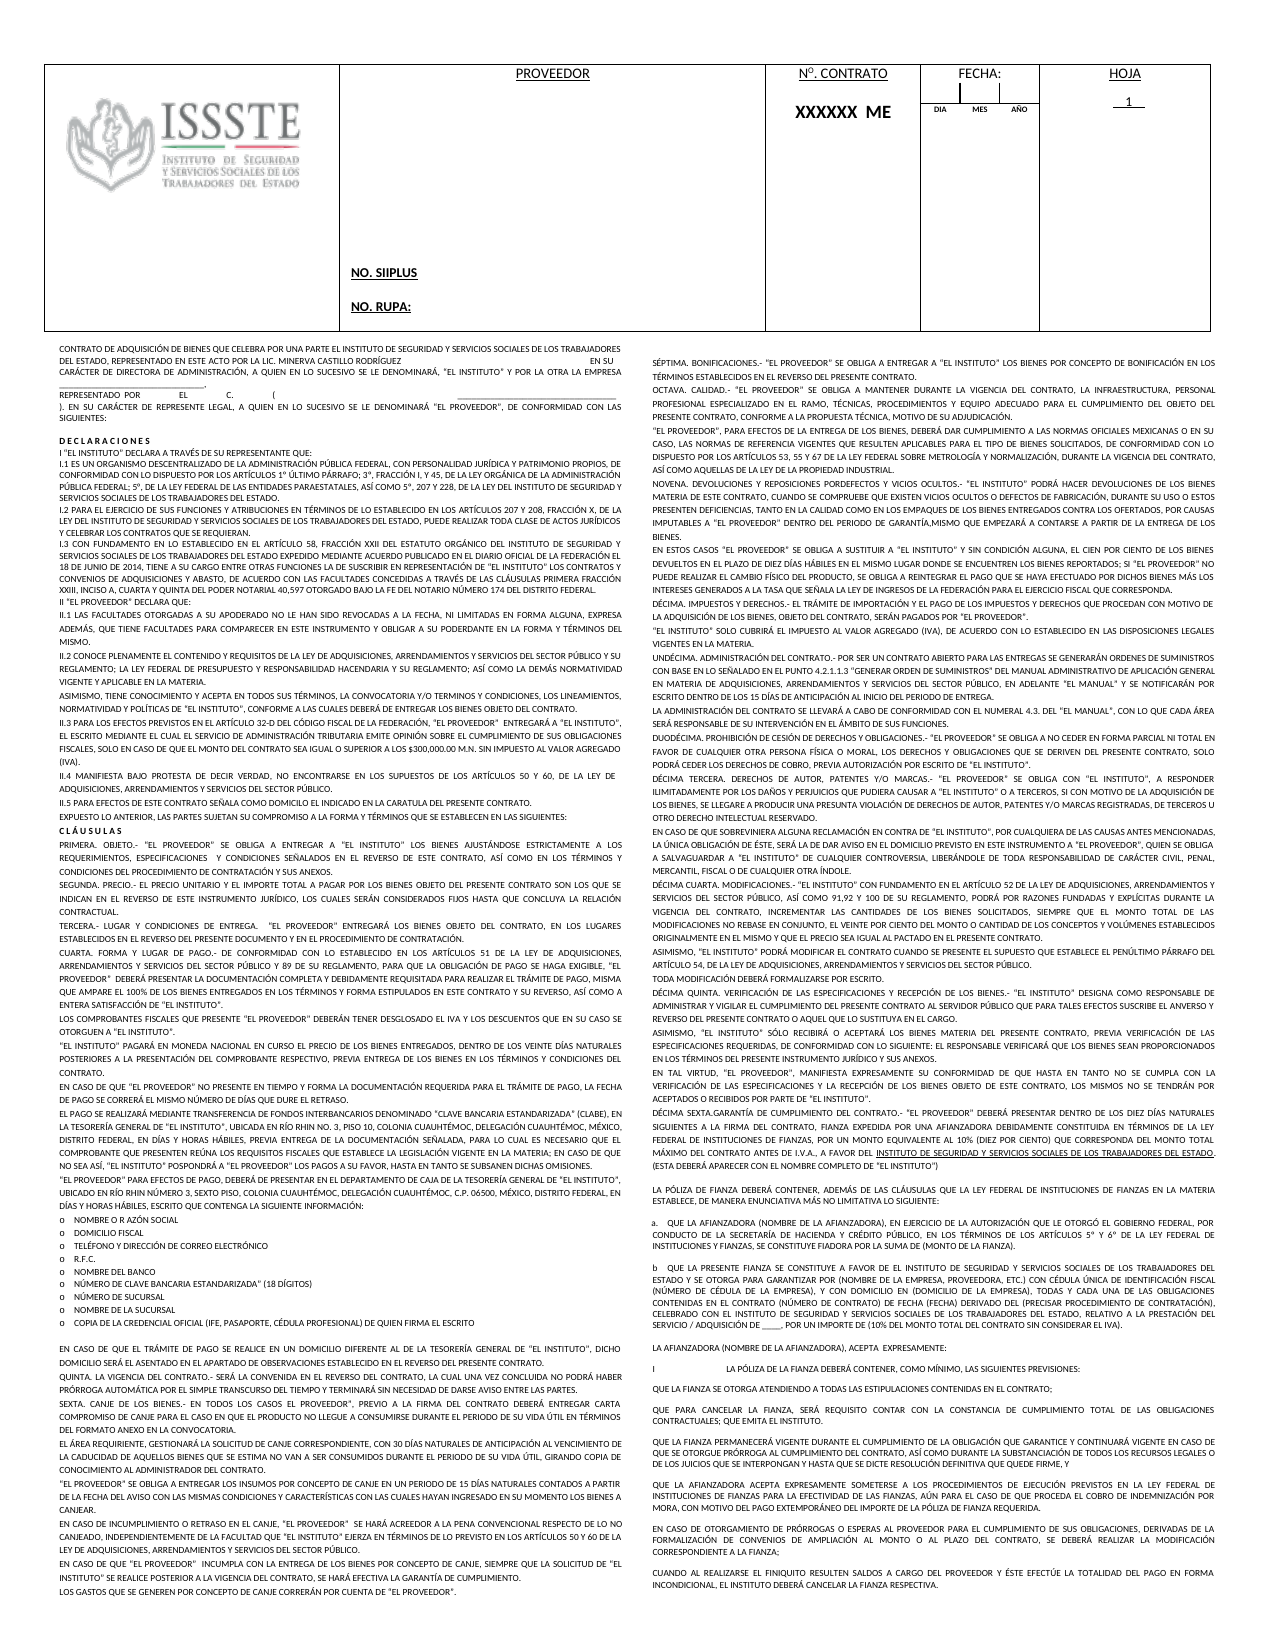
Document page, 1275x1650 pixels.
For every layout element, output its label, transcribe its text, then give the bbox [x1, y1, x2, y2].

table_header [45, 65, 339, 331]
text DÉCIMA TERCERA. DERECHOS DE AUTOR, PATENTES Y/O MARCAS.- “EL PROVEEDOR” SE OBLIGA CON “EL INSTITUTO”, A RESPONDER ILIMITADAMENTE POR LOS DAÑOS Y PERJUICIOS QUE PUDIERA CAUSAR A “EL INSTITUTO” O A TERCEROS, SI CON MOTIVO DE LA ADQUISICIÓN DE LOS BIENES, SE LLEGARE A PRODUCIR UNA PRESUNTA VIOLACIÓN DE DERECHOS DE AUTOR, PATENTES Y/O MARCAS REGISTRADAS, DE TERCEROS U OTRO DERECHO INTELECTUAL RESERVADO. [652, 773, 1216, 824]
text TERCERA.- LUGAR Y CONDICIONES DE ENTREGA. “EL PROVEEDOR” ENTREGARÁ LOS BIENES OBJETO DEL CONTRATO, EN LOS LUGARES ESTABLECIDOS EN EL REVERSO DEL PRESENTE DOCUMENTO Y EN EL PROCEDIMIENTO DE CONTRATACIÓN. [59, 920, 623, 944]
text CONTRATO DE ADQUISICIÓN DE BIENES QUE CELEBRA POR UNA PARTE EL INSTITUTO DE SEGURIDAD Y SERVICIOS SOCIALES DE LOS TRABAJADORES DEL ESTADO, REPRESENTADO EN ESTE ACTO POR LA LIC. MINERVA CASTILLO RODRÍGUEZ EN SU CARÁCTER DE DIRECTORA DE ADMINISTRACIÓN, A QUIEN EN LO SUCESIVO SE LE DENOMINARÁ, “EL INSTITUTO” Y POR LA OTRA LA EMPRESA _______________________________, REPRESENTADO POR EL C. ( __________________________________ ). EN SU CARÁCTER DE REPRESENTE LEGAL, A QUIEN EN LO SUCESIVO SE LE DENOMINARÁ “EL PROVEEDOR”, DE CONFORMIDAD CON LAS SIGUIENTES: [59, 344, 623, 424]
text I.2 PARA EL EJERCICIO DE SUS FUNCIONES Y ATRIBUCIONES EN TÉRMINOS DE LO ESTABLECIDO EN LOS ARTÍCULOS 207 Y 208, FRACCIÓN X, DE LA LEY DEL INSTITUTO DE SEGURIDAD Y SERVICIOS SOCIALES DE LOS TRABAJADORES DEL ESTADO, PUEDE REALIZAR TODA CLASE DE ACTOS JURÍDICOS Y CELEBRAR LOS CONTRATOS QUE SE REQUIERAN. [59, 504, 623, 538]
text LOS COMPROBANTES FISCALES QUE PRESENTE “EL PROVEEDOR” DEBERÁN TENER DESGLOSADO EL IVA Y LOS DESCUENTOS QUE EN SU CASO SE OTORGUEN A “EL INSTITUTO”. [59, 1013, 623, 1038]
text EL ÁREA REQUIRIENTE, GESTIONARÁ LA SOLICITUD DE CANJE CORRESPONDIENTE, CON 30 DÍAS NATURALES DE ANTICIPACIÓN AL VENCIMIENTO DE LA CADUCIDAD DE AQUELLOS BIENES QUE SE ESTIMA NO VAN A SER CONSUMIDOS DURANTE EL PERIODO DE SU VIDA ÚTIL, GIRANDO COPIA DE CONOCIMIENTO AL ADMINISTRADOR DEL CONTRATO. [59, 1438, 623, 1476]
text EN CASO DE QUE “EL PROVEEDOR” NO PRESENTE EN TIEMPO Y FORMA LA DOCUMENTACIÓN REQUERIDA PARA EL TRÁMITE DE PAGO, LA FECHA DE PAGO SE CORRERÁ EL MISMO NÚMERO DE DÍAS QUE DURE EL RETRASO. [59, 1081, 623, 1105]
table_cell DIA [921, 104, 960, 331]
text DÉCIMA CUARTA. MODIFICACIONES.- “EL INSTITUTO” CON FUNDAMENTO EN EL ARTÍCULO 52 DE LA LEY DE ADQUISICIONES, ARRENDAMIENTOS Y SERVICIOS DEL SECTOR PÚBLICO, ASÍ COMO 91,92 Y 100 DE SU REGLAMENTO, PODRÁ POR RAZONES FUNDADAS Y EXPLÍCITAS DURANTE LA VIGENCIA DEL CONTRATO, INCREMENTAR LAS CANTIDADES DE LOS BIENES SOLICITADOS, SIEMPRE QUE EL MONTO TOTAL DE LAS MODIFICACIONES NO REBASE EN CONJUNTO, EL VEINTE POR CIENTO DEL MONTO O CANTIDAD DE LOS CONCEPTOS Y VOLÚMENES ESTABLECIDOS ORIGINALMENTE EN EL MISMO Y QUE EL PRECIO SEA IGUAL AL PACTADO EN EL PRESENTE CONTRATO. [652, 879, 1216, 943]
text ASIMISMO, “EL INSTITUTO” SÓLO RECIBIRÁ O ACEPTARÁ LOS BIENES MATERIA DEL PRESENTE CONTRATO, PREVIA VERIFICACIÓN DE LAS ESPECIFICACIONES REQUERIDAS, DE CONFORMIDAD CON LO SIGUIENTE: EL RESPONSABLE VERIFICARÁ QUE LOS BIENES SEAN PROPORCIONADOS EN LOS TÉRMINOS DEL PRESENTE INSTRUMENTO JURÍDICO Y SUS ANEXOS. [652, 1027, 1216, 1065]
table_cell [921, 83, 959, 103]
text UNDÉCIMA. ADMINISTRACIÓN DEL CONTRATO.- POR SER UN CONTRATO ABIERTO PARA LAS ENTREGAS SE GENERARÁN ORDENES DE SUMINISTROS CON BASE EN LO SEÑALADO EN EL PUNTO 4.2.1.1.3 “GENERAR ORDEN DE SUMINISTROS” DEL MANUAL ADMINISTRATIVO DE APLICACIÓN GENERAL EN MATERIA DE ADQUISICIONES, ARRENDAMIENTOS Y SERVICIOS DEL SECTOR PÚBLICO, EN ADELANTE “EL MANUAL” Y SE NOTIFICARÁN POR ESCRITO DENTRO DE LOS 15 DÍAS DE ANTICIPACIÓN AL INICIO DEL PERIODO DE ENTREGA. [652, 652, 1216, 703]
text EN TAL VIRTUD, “EL PROVEEDOR”, MANIFIESTA EXPRESAMENTE SU CONFORMIDAD DE QUE HASTA EN TANTO NO SE CUMPLA CON LA VERIFICACIÓN DE LAS ESPECIFICACIONES Y LA RECEPCIÓN DE LOS BIENES OBJETO DE ESTE CONTRATO, LOS MISMOS NO SE TENDRÁN POR ACEPTADOS O RECIBIDOS POR PARTE DE “EL INSTITUTO”. [652, 1067, 1216, 1105]
table_header PROVEEDOR NO. SIIPLUS NO. RUPA: [340, 65, 765, 331]
list QUE LA AFIANZADORA (NOMBRE DE LA AFIANZADORA), EN EJERCICIO DE LA AUTORIZACIÓN QUE LE OTORGÓ EL GOBIERNO FEDERAL, POR CONDUCTO DE LA SECRETARÍA DE HACIENDA Y CRÉDITO PÚBLICO, EN LOS TÉRMINOS DE LOS ARTÍCULOS 5º Y 6º DE LA LEY FEDERAL DE INSTITUCIONES Y FIANZAS, SE CONSTITUYE FIADORA POR LA SUMA DE (MONTO DE LA FIANZA). [651, 1217, 1216, 1252]
text “EL INSTITUTO” SOLO CUBRIRÁ EL IMPUESTO AL VALOR AGREGADO (IVA), DE ACUERDO CON LO ESTABLECIDO EN LAS DISPOSICIONES LEGALES VIGENTES EN LA MATERIA. [652, 625, 1216, 650]
text QUE PARA CANCELAR LA FIANZA, SERÁ REQUISITO CONTAR CON LA CONSTANCIA DE CUMPLIMIENTO TOTAL DE LAS OBLIGACIONES CONTRACTUALES; QUE EMITA EL INSTITUTO. [652, 1404, 1216, 1427]
list NÚMERO DE CLAVE BANCARIA ESTANDARIZADA” (18 DÍGITOS) [59, 1278, 623, 1291]
text LA ADMINISTRACIÓN DEL CONTRATO SE LLEVARÁ A CABO DE CONFORMIDAD CON EL NUMERAL 4.3. DEL “EL MANUAL”, CON LO QUE CADA ÁREA SERÁ RESPONSABLE DE SU INTERVENCIÓN EN EL ÁMBITO DE SUS FUNCIONES. [652, 706, 1216, 730]
text DUODÉCIMA. PROHIBICIÓN DE CESIÓN DE DERECHOS Y OBLIGACIONES.- “EL PROVEEDOR” SE OBLIGA A NO CEDER EN FORMA PARCIAL NI TOTAL EN FAVOR DE CUALQUIER OTRA PERSONA FÍSICA O MORAL, LOS DERECHOS Y OBLIGACIONES QUE SE DERIVEN DEL PRESENTE CONTRATO, SOLO PODRÁ CEDER LOS DERECHOS DE COBRO, PREVIA AUTORIZACIÓN POR ESCRITO DE “EL INSTITUTO”. [652, 733, 1216, 770]
text DÉCIMA. IMPUESTOS Y DERECHOS.- EL TRÁMITE DE IMPORTACIÓN Y EL PAGO DE LOS IMPUESTOS Y DERECHOS QUE PROCEDAN CON MOTIVO DE LA ADQUISICIÓN DE LOS BIENES, OBJETO DEL CONTRATO, SERÁN PAGADOS POR “EL PROVEEDOR”. [652, 598, 1216, 623]
text II.1 LAS FACULTADES OTORGADAS A SU APODERADO NO LE HAN SIDO REVOCADAS A LA FECHA, NI LIMITADAS EN FORMA ALGUNA, EXPRESA ADEMÁS, QUE TIENE FACULTADES PARA COMPARECER EN ESTE INSTRUMENTO Y OBLIGAR A SU PODERDANTE EN LA FORMA Y TÉRMINOS DEL MISMO. [59, 610, 623, 647]
table_header NO. CONTRATO XXXXXX ME [766, 65, 920, 331]
text DÉCIMA QUINTA. VERIFICACIÓN DE LAS ESPECIFICACIONES Y RECEPCIÓN DE LOS BIENES.- “EL INSTITUTO” DESIGNA COMO RESPONSABLE DE ADMINISTRAR Y VIGILAR EL CUMPLIMIENTO DEL PRESENTE CONTRATO AL SERVIDOR PÚBLICO QUE PARA TALES EFECTOS SUSCRIBE EL ANVERSO Y REVERSO DEL PRESENTE CONTRATO O AQUEL QUE LO SUSTITUYA EN EL CARGO. [652, 987, 1216, 1025]
table_cell AÑO [1000, 104, 1039, 331]
table_cell [1000, 83, 1039, 103]
text SEGUNDA. PRECIO.- EL PRECIO UNITARIO Y EL IMPORTE TOTAL A PAGAR POR LOS BIENES OBJETO DEL PRESENTE CONTRATO SON LOS QUE SE INDICAN EN EL REVERSO DE ESTE INSTRUMENTO JURÍDICO, LOS CUALES SERÁN CONSIDERADOS FIJOS HASTA QUE CONCLUYA LA RELACIÓN CONTRACTUAL. [59, 880, 623, 917]
text EN CASO DE INCUMPLIMIENTO O RETRASO EN EL CANJE, “EL PROVEEDOR” SE HARÁ ACREEDOR A LA PENA CONVENCIONAL RESPECTO DE LO NO CANJEADO, INDEPENDIENTEMENTE DE LA FACULTAD QUE “EL INSTITUTO” EJERZA EN TÉRMINOS DE LO PREVISTO EN LOS ARTÍCULOS 50 Y 60 DE LA LEY DE ADQUISICIONES, ARRENDAMIENTOS Y SERVICIOS DEL SECTOR PÚBLICO. [59, 1518, 623, 1556]
text ASIMISMO, “EL INSTITUTO” PODRÁ MODIFICAR EL CONTRATO CUANDO SE PRESENTE EL SUPUESTO QUE ESTABLECE EL PENÚLTIMO PÁRRAFO DEL ARTÍCULO 54, DE LA LEY DE ADQUISICIONES, ARRENDAMIENTOS Y SERVICIOS DEL SECTOR PÚBLICO. [652, 946, 1216, 971]
picture [55, 85, 312, 204]
text SEXTA. CANJE DE LOS BIENES.- EN TODOS LOS CASOS EL PROVEEDOR”, PREVIO A LA FIRMA DEL CONTRATO DEBERÁ ENTREGAR CARTA COMPROMISO DE CANJE PARA EL CASO EN QUE EL PRODUCTO NO LLEGUE A CONSUMIRSE DURANTE EL PERIODO DE SU VIDA ÚTIL EN TÉRMINOS DEL FORMATO ANEXO EN LA CONVOCATORIA. [59, 1398, 623, 1436]
text CUARTA. FORMA Y LUGAR DE PAGO.- DE CONFORMIDAD CON LO ESTABLECIDO EN LOS ARTÍCULOS 51 DE LA LEY DE ADQUISICIONES, ARRENDAMIENTOS Y SERVICIOS DEL SECTOR PÚBLICO Y 89 DE SU REGLAMENTO, PARA QUE LA OBLIGACIÓN DE PAGO SE HAGA EXIGIBLE, “EL PROVEEDOR” DEBERÁ PRESENTAR LA DOCUMENTACIÓN COMPLETA Y DEBIDAMENTE REQUISITADA PARA REALIZAR EL TRÁMITE DE PAGO, MISMA QUE AMPARE EL 100% DE LOS BIENES ENTREGADOS EN LOS TÉRMINOS Y FORMA ESTIPULADOS EN ESTE CONTRATO Y SU REVERSO, ASÍ COMO A ENTERA SATISFACCIÓN DE “EL INSTITUTO”. [59, 947, 623, 1011]
table_cell [961, 83, 999, 103]
text II.4 MANIFIESTA BAJO PROTESTA DE DECIR VERDAD, NO ENCONTRARSE EN LOS SUPUESTOS DE LOS ARTÍCULOS 50 Y 60, DE LA LEY DE ADQUISICIONES, ARRENDAMIENTOS Y SERVICIOS DEL SECTOR PÚBLICO. [59, 771, 617, 795]
table_header FECHA: [921, 65, 1039, 83]
text CUANDO AL REALIZARSE EL FINIQUITO RESULTEN SALDOS A CARGO DEL PROVEEDOR Y ÉSTE EFECTÚE LA TOTALIDAD DEL PAGO EN FORMA INCONDICIONAL, EL INSTITUTO DEBERÁ CANCELAR LA FIANZA RESPECTIVA. [652, 1567, 1216, 1590]
text II.2 CONOCE PLENAMENTE EL CONTENIDO Y REQUISITOS DE LA LEY DE ADQUISICIONES, ARRENDAMIENTOS Y SERVICIOS DEL SECTOR PÚBLICO Y SU REGLAMENTO; LA LEY FEDERAL DE PRESUPUESTO Y RESPONSABILIDAD HACENDARIA Y SU REGLAMENTO; ASÍ COMO LA DEMÁS NORMATIVIDAD VIGENTE Y APLICABLE EN LA MATERIA. [59, 650, 623, 688]
table_header HOJA 1 A [1040, 65, 1210, 331]
text EN CASO DE QUE SOBREVINIERA ALGUNA RECLAMACIÓN EN CONTRA DE “EL INSTITUTO”, POR CUALQUIERA DE LAS CAUSAS ANTES MENCIONADAS, LA ÚNICA OBLIGACIÓN DE ÉSTE, SERÁ LA DE DAR AVISO EN EL DOMICILIO PREVISTO EN ESTE INSTRUMENTO A “EL PROVEEDOR”, QUIEN SE OBLIGA A SALVAGUARDAR A “EL INSTITUTO” DE CUALQUIER CONTROVERSIA, LIBERÁNDOLE DE TODA RESPONSABILIDAD DE CARÁCTER CIVIL, PENAL, MERCANTIL, FISCAL O DE CUALQUIER OTRA ÍNDOLE. [652, 826, 1216, 877]
text NOVENA. DEVOLUCIONES Y REPOSICIONES PORDEFECTOS Y VICIOS OCULTOS.- “EL INSTITUTO” PODRÁ HACER DEVOLUCIONES DE LOS BIENES MATERIA DE ESTE CONTRATO, CUANDO SE COMPRUEBE QUE EXISTEN VICIOS OCULTOS O DEFECTOS DE FABRICACIÓN, DURANTE SU USO O ESTOS PRESENTEN DEFICIENCIAS, TANTO EN LA CALIDAD COMO EN LOS EMPAQUES DE LOS BIENES ENTREGADOS CONTRA LOS OFERTADOS, POR CAUSAS IMPUTABLES A “EL PROVEEDOR” DENTRO DEL PERIODO DE GARANTÍA,MISMO QUE EMPEZARÁ A CONTARSE A PARTIR DE LA ENTREGA DE LOS BIENES. [652, 478, 1216, 542]
text “EL PROVEEDOR” PARA EFECTOS DE PAGO, DEBERÁ DE PRESENTAR EN EL DEPARTAMENTO DE CAJA DE LA TESORERÍA GENERAL DE “EL INSTITUTO”, UBICADO EN RÍO RHIN NÚMERO 3, SEXTO PISO, COLONIA CUAUHTÉMOC, DELEGACIÓN CUAUHTÉMOC, C.P. 06500, MÉXICO, DISTRITO FEDERAL, EN DÍAS Y HORAS HÁBILES, ESCRITO QUE CONTENGA LA SIGUIENTE INFORMACIÓN: [59, 1174, 623, 1212]
text “EL PROVEEDOR”, PARA EFECTOS DE LA ENTREGA DE LOS BIENES, DEBERÁ DAR CUMPLIMIENTO A LAS NORMAS OFICIALES MEXICANAS O EN SU CASO, LAS NORMAS DE REFERENCIA VIGENTES QUE RESULTEN APLICABLES PARA EL TIPO DE BIENES SOLICITADOS, DE CONFORMIDAD CON LO DISPUESTO POR LOS ARTÍCULOS 53, 55 Y 67 DE LA LEY FEDERAL SOBRE METROLOGÍA Y NORMALIZACIÓN, DURANTE LA VIGENCIA DEL CONTRATO, ASÍ COMO AQUELLAS DE LA LEY DE LA PROPIEDAD INDUSTRIAL. [652, 425, 1216, 476]
text OCTAVA. CALIDAD.- “EL PROVEEDOR” SE OBLIGA A MANTENER DURANTE LA VIGENCIA DEL CONTRATO, LA INFRAESTRUCTURA, PERSONAL PROFESIONAL ESPECIALIZADO EN EL RAMO, TÉCNICAS, PROCEDIMIENTOS Y EQUIPO ADECUADO PARA EL CUMPLIMIENTO DEL OBJETO DEL PRESENTE CONTRATO, CONFORME A LA PROPUESTA TÉCNICA, MOTIVO DE SU ADJUDICACIÓN. [652, 385, 1216, 422]
text “EL PROVEEDOR” SE OBLIGA A ENTREGAR LOS INSUMOS POR CONCEPTO DE CANJE EN UN PERIODO DE 15 DÍAS NATURALES CONTADOS A PARTIR DE LA FECHA DEL AVISO CON LAS MISMAS CONDICIONES Y CARACTERÍSTICAS CON LAS CUALES HAYAN INGRESADO EN SU MOMENTO LOS BIENES A CANJEAR. [59, 1478, 623, 1516]
text LA PÓLIZA DE FIANZA DEBERÁ CONTENER, ADEMÁS DE LAS CLÁUSULAS QUE LA LEY FEDERAL DE INSTITUCIONES DE FIANZAS EN LA MATERIA ESTABLECE, DE MANERA ENUNCIATIVA MÁS NO LIMITATIVA LO SIGUIENTE: [652, 1184, 1216, 1207]
text PRIMERA. OBJETO.- “EL PROVEEDOR” SE OBLIGA A ENTREGAR A “EL INSTITUTO” LOS BIENES AJUSTÁNDOSE ESTRICTAMENTE A LOS REQUERIMIENTOS, ESPECIFICACIONES Y CONDICIONES SEÑALADOS EN EL REVERSO DE ESTE CONTRATO, ASÍ COMO EN LOS TÉRMINOS Y CONDICIONES DEL PROCEDIMIENTO DE CONTRATACIÓN Y SUS ANEXOS. [59, 839, 623, 877]
text EN CASO DE OTORGAMIENTO DE PRÓRROGAS O ESPERAS AL PROVEEDOR PARA EL CUMPLIMIENTO DE SUS OBLIGACIONES, DERIVADAS DE LA FORMALIZACIÓN DE CONVENIOS DE AMPLIACIÓN AL MONTO O AL PLAZO DEL CONTRATO, SE DEBERÁ REALIZAR LA MODIFICACIÓN CORRESPONDIENTE A LA FIANZA; [652, 1523, 1216, 1558]
text “EL INSTITUTO” PAGARÁ EN MONEDA NACIONAL EN CURSO EL PRECIO DE LOS BIENES ENTREGADOS, DENTRO DE LOS VEINTE DÍAS NATURALES POSTERIORES A LA PRESENTACIÓN DEL COMPROBANTE RESPECTIVO, PREVIA ENTREGA DE LOS BIENES EN LOS TÉRMINOS Y CONDICIONES DEL CONTRATO. [59, 1041, 623, 1078]
text II.3 PARA LOS EFECTOS PREVISTOS EN EL ARTÍCULO 32-D DEL CÓDIGO FISCAL DE LA FEDERACIÓN, “EL PROVEEDOR” ENTREGARÁ A “EL INSTITUTO”, EL ESCRITO MEDIANTE EL CUAL EL SERVICIO DE ADMINISTRACIÓN TRIBUTARIA EMITE OPINIÓN SOBRE EL CUMPLIMIENTO DE SUS OBLIGACIONES FISCALES, SOLO EN CASO DE QUE EL MONTO DEL CONTRATO SEA IGUAL O SUPERIOR A LOS $300,000.00 M.N. SIN IMPUESTO AL VALOR AGREGADO (IVA). [59, 717, 623, 768]
table_cell MES [960, 104, 999, 331]
text SÉPTIMA. BONIFICACIONES.- “EL PROVEEDOR” SE OBLIGA A ENTREGAR A “EL INSTITUTO” LOS BIENES POR CONCEPTO DE BONIFICACIÓN EN LOS TÉRMINOS ESTABLECIDOS EN EL REVERSO DEL PRESENTE CONTRATO. [652, 358, 1216, 382]
text DÉCIMA SEXTA.GARANTÍA DE CUMPLIMIENTO DEL CONTRATO.- “EL PROVEEDOR” DEBERÁ PRESENTAR DENTRO DE LOS DIEZ DÍAS NATURALES SIGUIENTES A LA FIRMA DEL CONTRATO, FIANZA EXPEDIDA POR UNA AFIANZADORA DEBIDAMENTE CONSTITUIDA EN TÉRMINOS DE LA LEY FEDERAL DE INSTITUCIONES DE FIANZAS, POR UN MONTO EQUIVALENTE AL 10% (DIEZ POR CIENTO) QUE CORRESPONDA DEL MONTO TOTAL MÁXIMO DEL CONTRATO ANTES DE I.V.A., A FAVOR DEL INSTITUTO DE SEGURIDAD Y SERVICIOS SOCIALES DE LOS TRABAJADORES DEL ESTADO. (ESTA DEBERÁ APARECER CON EL NOMBRE COMPLETO DE “EL INSTITUTO”) [652, 1108, 1216, 1172]
